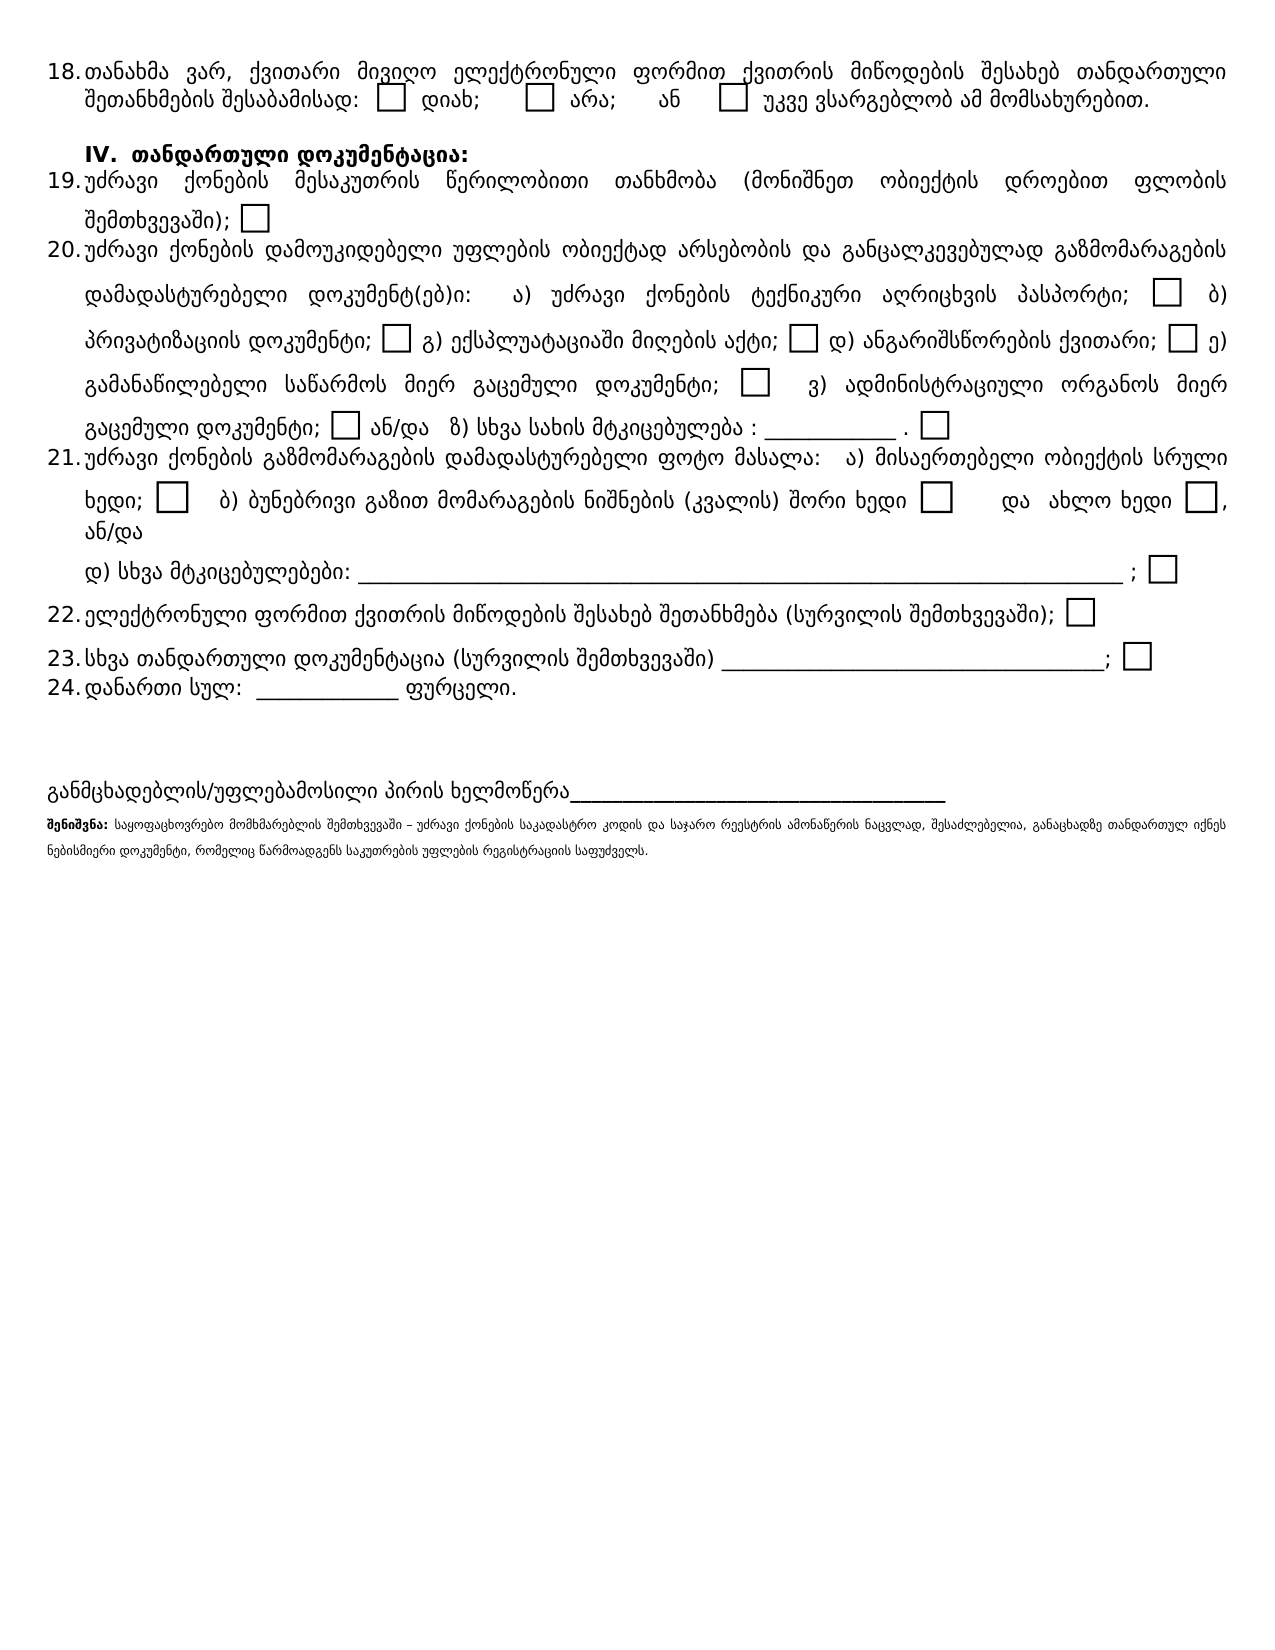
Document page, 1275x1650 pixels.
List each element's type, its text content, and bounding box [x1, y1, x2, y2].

list შენიშვნა: საყოფაცხოვრებო მომხმარებლის შემთხვევაში – უძრავი ქონების საკადასტრო კოდის და საჯარო რეესტრის ამონაწერის ნაცვლად, შესაძლებელია, განაცხადზე თანდართულ იქნეს ნებისმიერი დოკუმენტი, რომელიც წარმოადგენს საკუთრების უფლების რეგისტრაციის საფუძველს. [47, 818, 1228, 869]
list უძრავი ქონების დამოუკიდებელი უფლების ობიექტად არსებობის და განცალკევებულად გაზმომარაგების დამადასტურებელი დოკუმენტ(ებ)ი: ა) უძრავი ქონების ტექნიკური აღრიცხვის პასპორტი; □ ბ) პრივატიზაციის დოკუმენტი; □ გ) ექსპლუატაციაში მიღების აქტი; □ დ) ანგარიშსწორების ქვითარი; □ ე) გამანაწილებელი საწარმოს მიერ გაცემული დოკუმენტი; □ ვ) ადმინისტრაციული ორგანოს მიერ გაცემული დოკუმენტი; □ ან/და ზ) სხვა სახის მტკიცებულება : ____________ . □ [47, 237, 1228, 445]
list განმცხადებლის/უფლებამოსილი პირის ხელმოწერა____________________________________ [47, 779, 1228, 803]
list უძრავი ქონების მესაკუთრის წერილობითი თანხმობა (მონიშნეთ ობიექტის დროებით ფლობის შემთხვევაში); □ [47, 168, 1228, 237]
list უძრავი ქონების გაზმომარაგების დამადასტურებელი ფოტო მასალა: ა) მისაერთებელი ობიექტის სრული ხედი; □ ბ) ბუნებრივი გაზით მომარაგების ნიშნების (კვალის) შორი ხედი □ და ახლო ხედი □, ან/და [47, 445, 1228, 544]
list სხვა თანდართული დოკუმენტაცია (სურვილის შემთხვევაში) ___________________________________; □ [47, 632, 1228, 675]
list თანდართული დოკუმენტაცია: [84, 142, 1228, 168]
list დანართი სულ: _____________ ფურცელი. [47, 675, 1228, 701]
list თანახმა ვარ, ქვითარი მივიღო ელექტრონული ფორმით ქვითრის მიწოდების შესახებ თანდართული შეთანხმების შესაბამისად: □ დიახ; □ არა; ან □ უკვე ვსარგებლობ ამ მომსახურებით. [47, 56, 1228, 114]
list ელექტრონული ფორმით ქვითრის მიწოდების შესახებ შეთანხმება (სურვილის შემთხვევაში); □ [47, 588, 1228, 632]
list დ) სხვა მტკიცებულებები: ______________________________________________________________________ ; □ [84, 544, 1228, 588]
